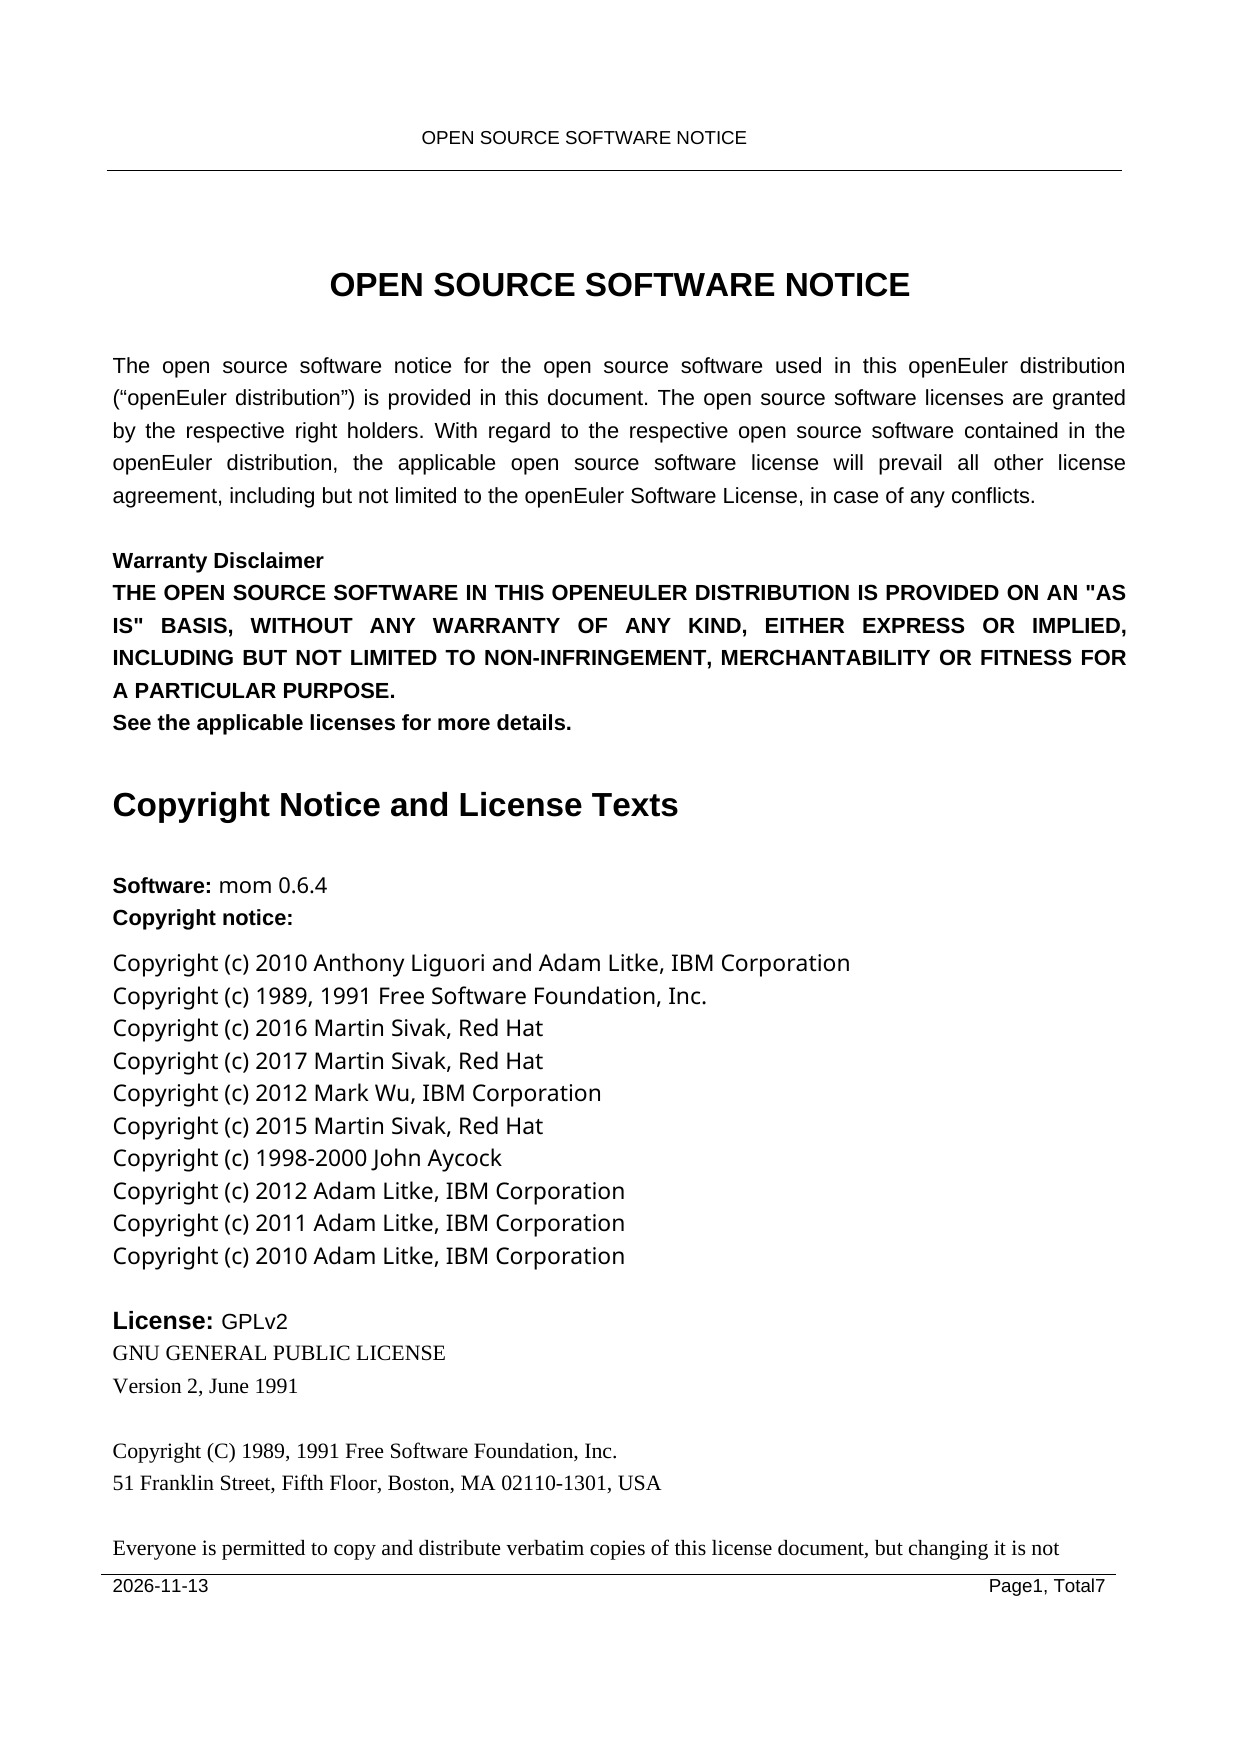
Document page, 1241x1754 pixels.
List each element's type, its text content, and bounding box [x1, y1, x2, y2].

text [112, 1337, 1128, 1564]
text OPEN SOURCE SOFTWARE NOTICE [112, 251, 1128, 316]
text Copyright Notice and License Texts [112, 771, 1128, 836]
text License: GPLv2 [112, 1304, 1128, 1337]
text THE OPEN SOURCE SOFTWARE IN THIS OPENEULER DISTRIBUTION IS PROVIDED ON AN "AS IS" BASIS, WITHOUT ANY WARRANTY OF ANY KIND, EITHER EXPRESS OR IMPLIED, INCLUDING BUT NOT LIMITED TO NON-INFRINGEMENT, MERCHANTABILITY OR FITNESS FOR A PARTICULAR PURPOSE. See the applicable licenses for more details. [112, 576, 1128, 739]
text Copyright (c) 2010 Anthony Liguori and Adam Litke, IBM Corporation Copyright (c) 1989, 1991 Free Software Foundation, Inc. Copyright (c) 2016 Martin Sivak, Red Hat Copyright (c) 2017 Martin Sivak, Red Hat Copyright (c) 2012 Mark Wu, IBM Corporation Copyright (c) 2015 Martin Sivak, Red Hat Copyright (c) 1998-2000 John Aycock Copyright (c) 2012 Adam Litke, IBM Corporation Copyright (c) 2011 Adam Litke, IBM Corporation Copyright (c) 2010 Adam Litke, IBM Corporation [112, 947, 1128, 1304]
text Warranty Disclaimer [112, 544, 1128, 576]
title Software: mom 0.6.4 [112, 869, 1128, 901]
text Copyright notice: [112, 901, 1128, 934]
text The open source software notice for the open source software used in this openEuler distribution (“openEuler distribution”) is provided in this document. The open source software licenses are granted by the respective right holders. With regard to the respective open source software contained in the openEuler distribution, the applicable open source software license will prevail all other license agreement, including but not limited to the openEuler Software License, in case of any conflicts. [112, 349, 1128, 511]
